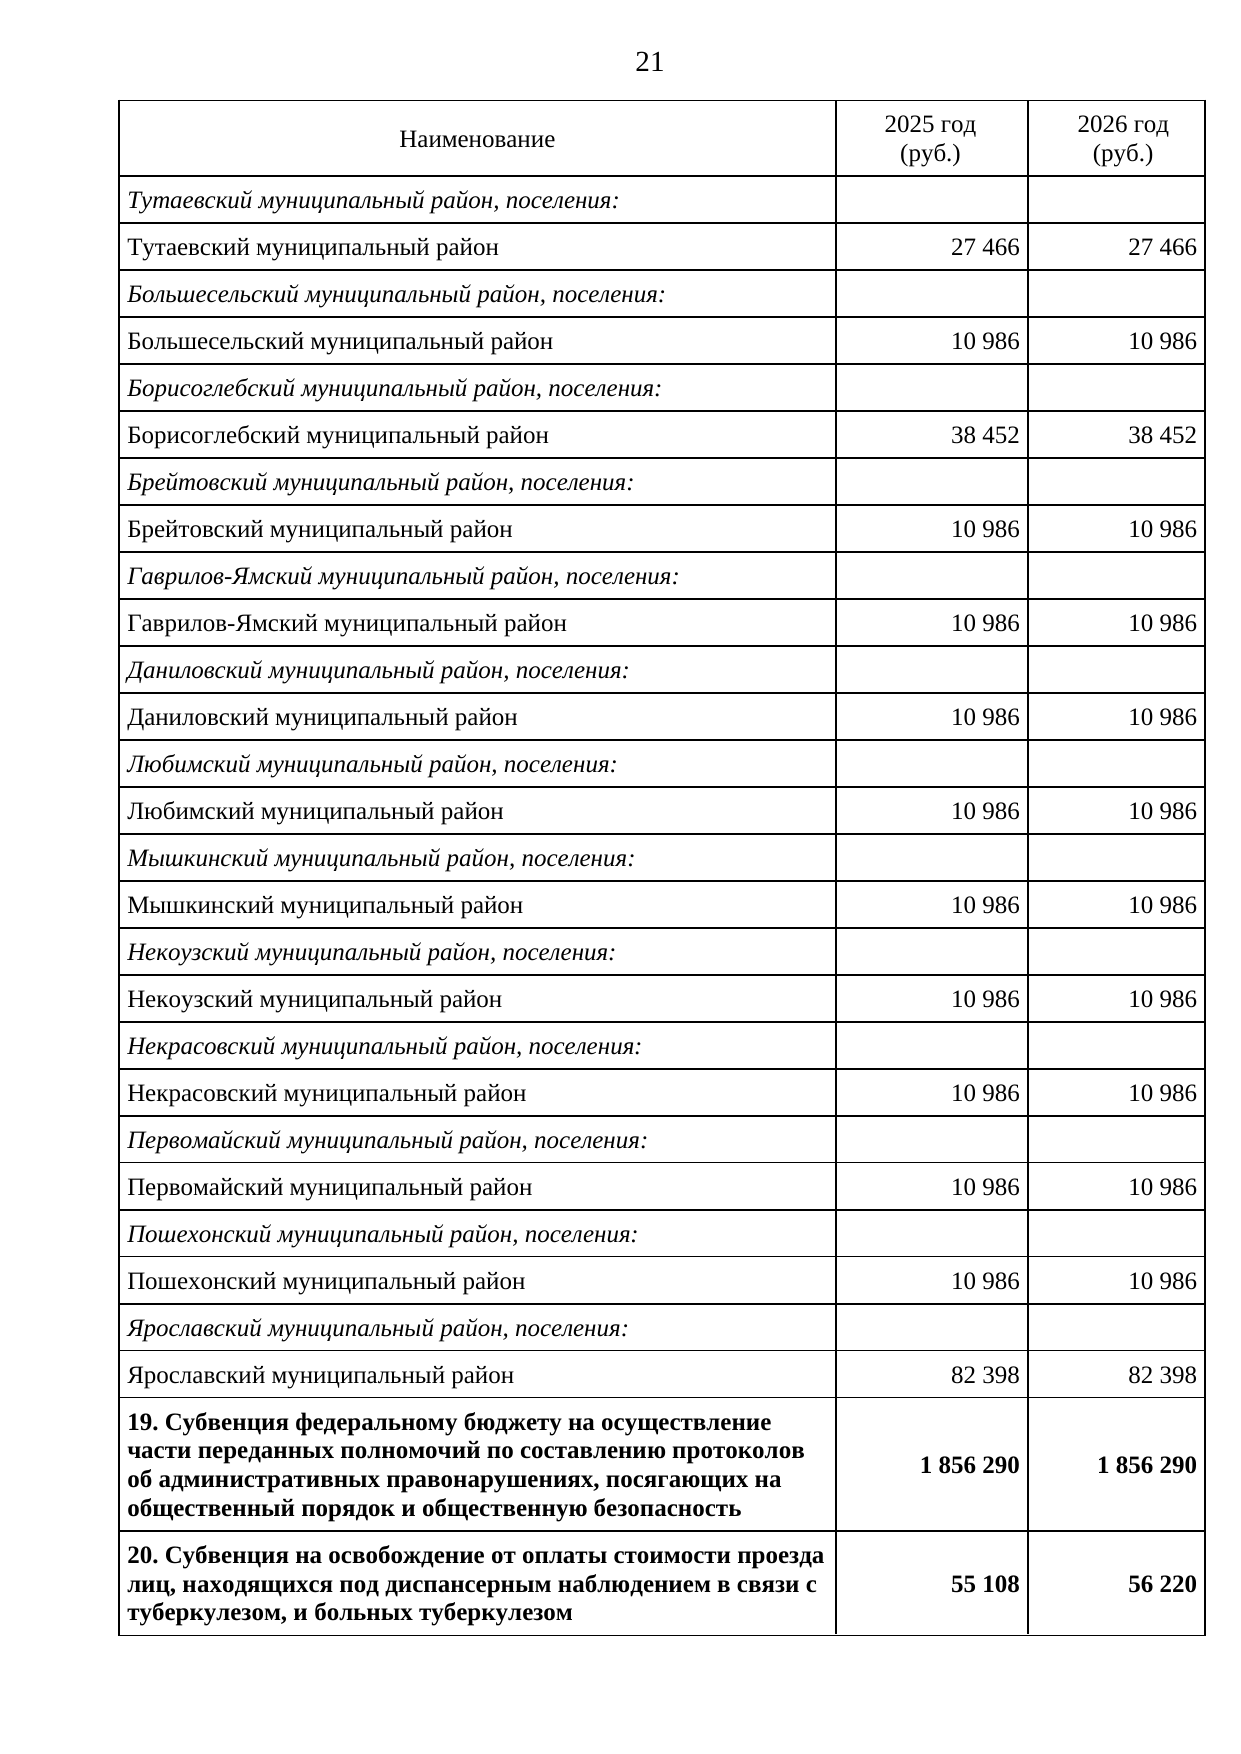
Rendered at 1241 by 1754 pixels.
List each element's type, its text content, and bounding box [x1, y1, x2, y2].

table_cell 38 452 [837, 412, 1027, 457]
table_cell [837, 835, 1027, 880]
table_cell Пошехонский муниципальный район [120, 1257, 835, 1303]
table_cell [1029, 929, 1204, 974]
table_header [837, 101, 1027, 175]
table_cell Любимский муниципальный район, поселения: [120, 741, 835, 786]
table_cell Даниловский муниципальный район [120, 694, 835, 739]
table_cell 10 986 [837, 882, 1027, 927]
table_cell Некрасовский муниципальный район, поселения: [120, 1023, 835, 1068]
table_cell 10 986 [1029, 1257, 1204, 1303]
table_cell 38 452 [1029, 412, 1204, 457]
table_cell [1029, 741, 1204, 786]
table_cell 10 986 [1029, 600, 1204, 645]
table_cell 1 856 290 [1029, 1398, 1204, 1530]
table_cell Большесельский муниципальный район [120, 318, 835, 363]
table_cell Даниловский муниципальный район, поселения: [120, 647, 835, 692]
table_cell Мышкинский муниципальный район, поселения: [120, 835, 835, 880]
table_cell 10 986 [1029, 788, 1204, 833]
table_cell [837, 1023, 1027, 1068]
table_cell Тутаевский муниципальный район [120, 224, 835, 269]
table_cell [837, 459, 1027, 504]
table_cell 10 986 [1029, 694, 1204, 739]
table_cell Ярославский муниципальный район, поселения: [120, 1305, 835, 1350]
table_cell 10 986 [837, 1163, 1027, 1209]
table_cell 10 986 [837, 976, 1027, 1021]
table_cell [837, 1305, 1027, 1350]
table_cell [837, 553, 1027, 598]
table_cell Некрасовский муниципальный район [120, 1070, 835, 1115]
table_cell 10 986 [837, 788, 1027, 833]
table_cell 10 986 [1029, 1070, 1204, 1115]
table_cell 20. Субвенция на освобождение от оплаты стоимости проезда лиц, находящихся под диспансерным наблюдением в связи с туберкулезом, и больных туберкулезом [120, 1532, 835, 1634]
table_cell [837, 1117, 1027, 1162]
table_header [1029, 101, 1204, 175]
table_cell [1029, 647, 1204, 692]
table_cell 55 108 [837, 1532, 1027, 1634]
table_cell 10 986 [1029, 882, 1204, 927]
table_cell [1029, 459, 1204, 504]
table_cell 10 986 [837, 600, 1027, 645]
table_cell Мышкинский муниципальный район [120, 882, 835, 927]
table_cell [1029, 835, 1204, 880]
table_cell 10 986 [1029, 1163, 1204, 1209]
table_cell 19. Субвенция федеральному бюджету на осуществление части переданных полномочий по составлению протоколов об административных правонарушениях, посягающих на общественный порядок и общественную безопасность [120, 1398, 835, 1530]
table_cell 10 986 [1029, 506, 1204, 551]
table_cell [837, 929, 1027, 974]
table_cell Гаврилов-Ямский муниципальный район [120, 600, 835, 645]
table_cell [837, 1211, 1027, 1256]
table_cell Большесельский муниципальный район, поселения: [120, 271, 835, 316]
table_cell [1029, 1211, 1204, 1256]
table_cell 82 398 [837, 1351, 1027, 1397]
table_cell 27 466 [1029, 224, 1204, 269]
table_cell [837, 741, 1027, 786]
table_cell Некоузский муниципальный район [120, 976, 835, 1021]
table_cell Некоузский муниципальный район, поселения: [120, 929, 835, 974]
table_cell Пошехонский муниципальный район, поселения: [120, 1211, 835, 1256]
table_cell Первомайский муниципальный район, поселения: [120, 1117, 835, 1162]
table_cell 10 986 [837, 694, 1027, 739]
table_cell Борисоглебский муниципальный район [120, 412, 835, 457]
table_cell [837, 365, 1027, 410]
table_cell 10 986 [1029, 318, 1204, 363]
table_cell Любимский муниципальный район [120, 788, 835, 833]
table_cell Брейтовский муниципальный район, поселения: [120, 459, 835, 504]
table_header [120, 101, 835, 175]
table_cell [1029, 1305, 1204, 1350]
table_cell Борисоглебский муниципальный район, поселения: [120, 365, 835, 410]
table_cell Гаврилов-Ямский муниципальный район, поселения: [120, 553, 835, 598]
table_cell 1 856 290 [837, 1398, 1027, 1530]
table_cell 27 466 [837, 224, 1027, 269]
table_cell [837, 647, 1027, 692]
table_cell [1029, 553, 1204, 598]
table_cell [1029, 365, 1204, 410]
table_cell [1029, 1023, 1204, 1068]
table_cell [837, 177, 1027, 222]
table_cell [1029, 1117, 1204, 1162]
table_cell 10 986 [837, 1257, 1027, 1303]
table_cell Тутаевский муниципальный район, поселения: [120, 177, 835, 222]
table_cell 56 220 [1029, 1532, 1204, 1634]
table_cell [1029, 177, 1204, 222]
table_cell 82 398 [1029, 1351, 1204, 1397]
table_cell Брейтовский муниципальный район [120, 506, 835, 551]
table_cell 10 986 [1029, 976, 1204, 1021]
table_cell [837, 271, 1027, 316]
table_cell 10 986 [837, 1070, 1027, 1115]
table_cell 10 986 [837, 318, 1027, 363]
table_cell 10 986 [837, 506, 1027, 551]
table_cell Первомайский муниципальный район [120, 1163, 835, 1209]
table_cell [1029, 271, 1204, 316]
table_cell Ярославский муниципальный район [120, 1351, 835, 1397]
